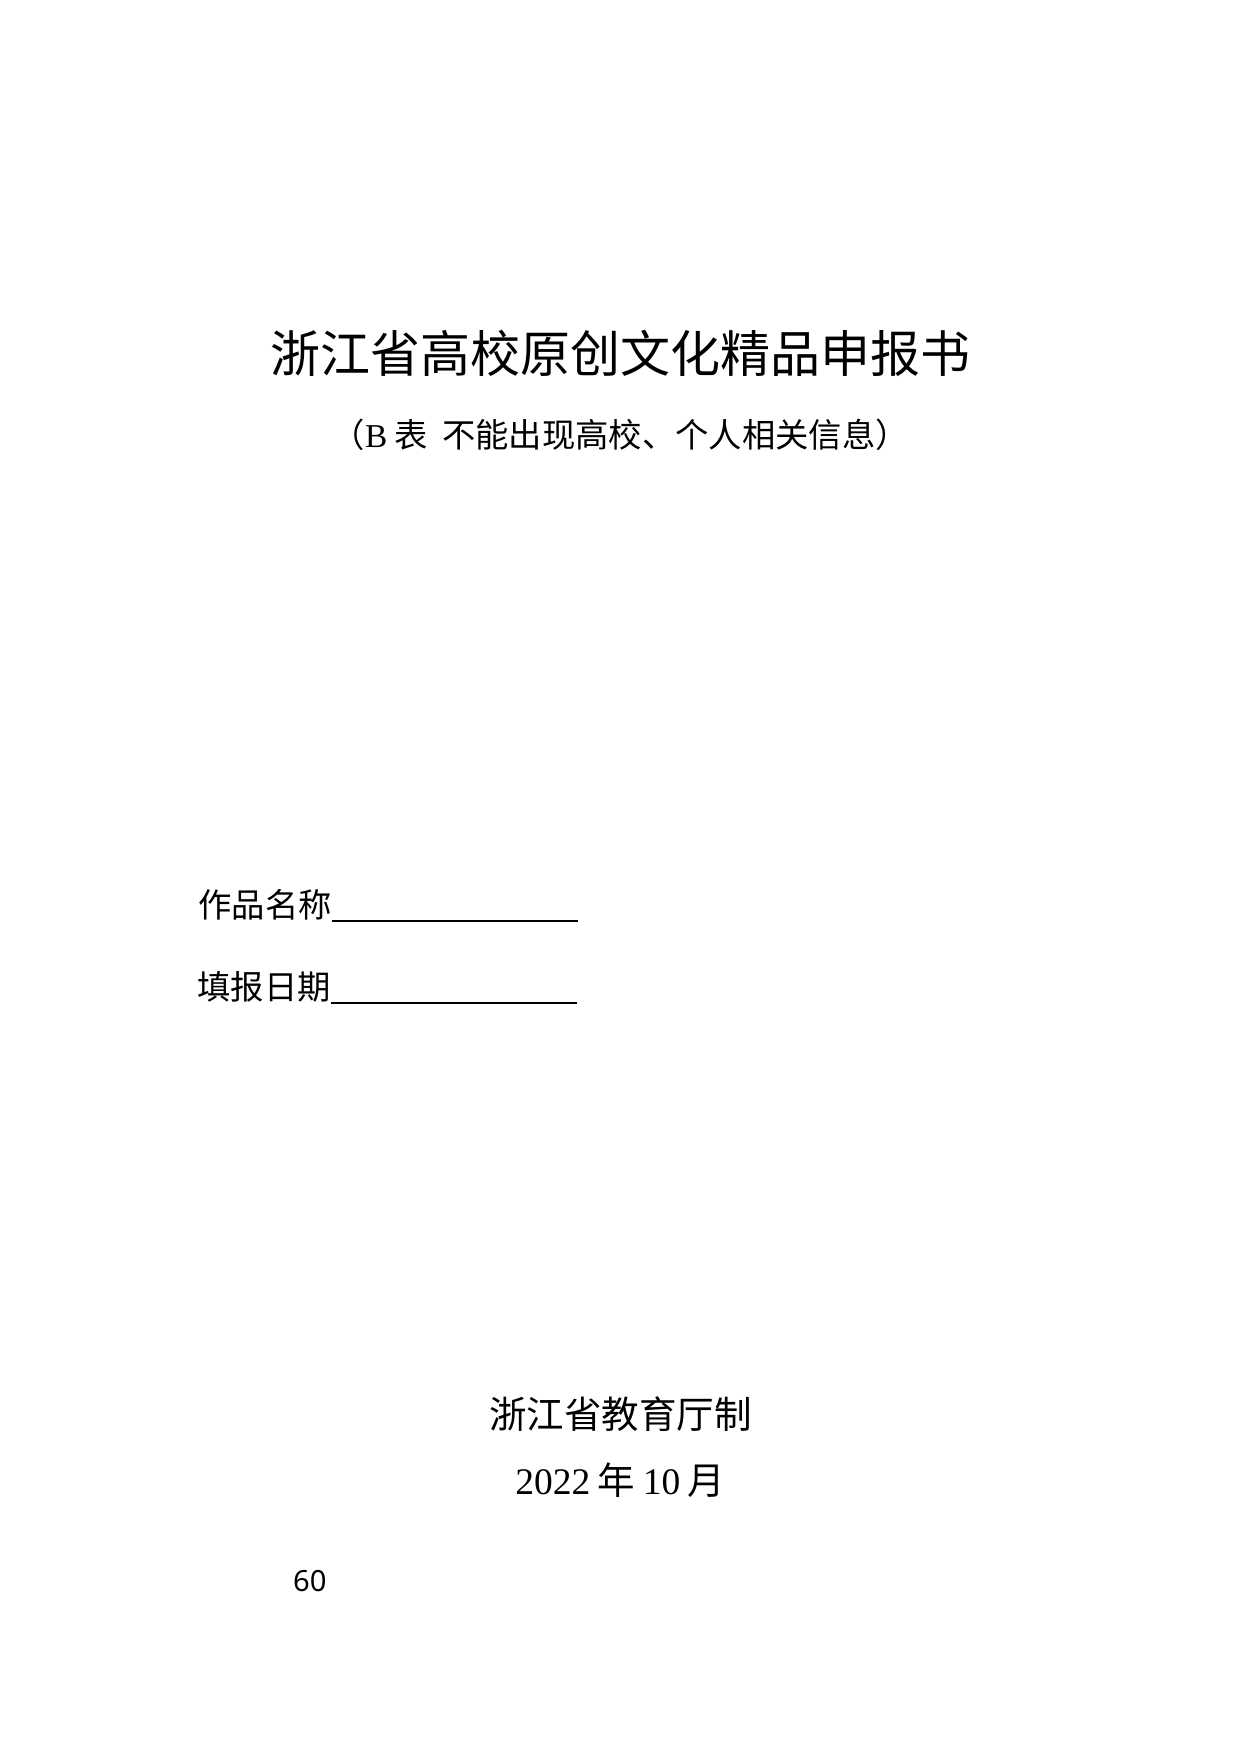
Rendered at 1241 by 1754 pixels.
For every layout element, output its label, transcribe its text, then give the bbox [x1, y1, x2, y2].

text 浙江省教育厅制 [159, 1379, 1081, 1445]
text 2022年10月 [159, 1445, 1081, 1511]
text （B表 不能出现高校、个人相关信息） [159, 400, 1081, 466]
text 浙江省高校原创文化精品申报书 [159, 301, 1081, 400]
text 作品名称 [159, 870, 1081, 936]
text 填报日期 [159, 952, 1081, 1018]
